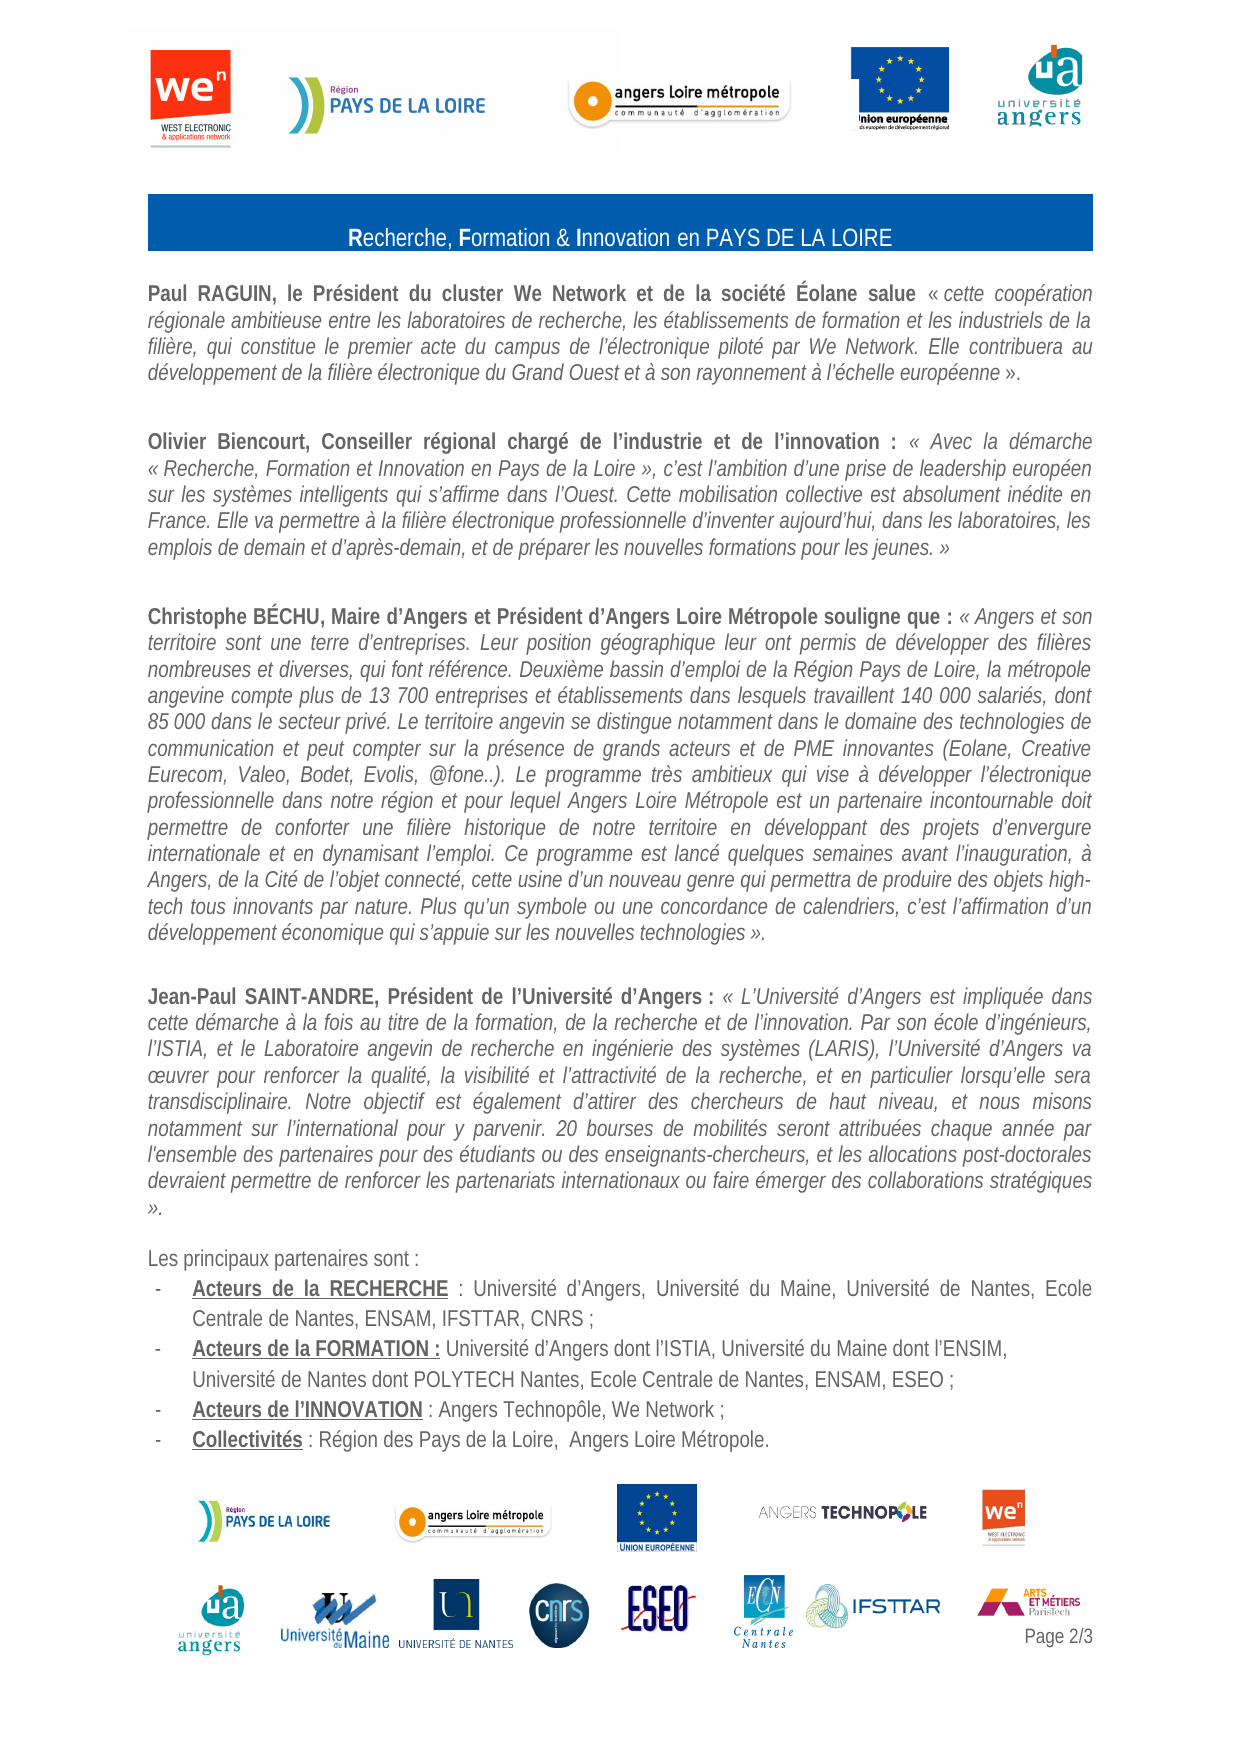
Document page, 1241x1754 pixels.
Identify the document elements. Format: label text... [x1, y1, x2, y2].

list Acteurs de la formation : Université d’Angers dont l’ISTIA, Université du Maine dont l’ENSIM, Université de Nantes dont POLYTECH Nantes, Ecole Centrale de Nantes, ENSAM, ESEO ; [154, 1335, 1093, 1392]
picture [977, 1484, 1030, 1551]
picture [529, 1583, 589, 1648]
text Olivier Biencourt, Conseiller régional chargé de l’industrie et de l’innovation : « Avec la démarche « Recherche, Formation et Innovation en Pays de la Loire », c’est l’ambition d’une prise de leadership européen sur les systèmes intelligents qui s’affirme dans l’Ouest. Cette mobilisation collective est absolument inédite en France. Elle va permettre à la filière électronique professionnelle d’inventer aujourd’hui, dans les laboratoires, les emplois de demain et d’après-demain, et de préparer les nouvelles formations pour les jeunes. » [148, 428, 1093, 560]
list Collectivités : Région des Pays de la Loire, Angers Loire Métropole. [155, 1426, 1093, 1452]
text Les principaux partenaires sont : [148, 1245, 1093, 1271]
picture [178, 1584, 244, 1655]
picture [754, 1496, 932, 1531]
picture [281, 1593, 389, 1648]
text Jean-Paul SAINT-ANDRE, Président de l’Université d’Angers : « L’Université d’Angers est impliquée dans cette démarche à la fois au titre de la formation, de la recherche et de l’innovation. Par son école d’ingénieurs, l’ISTIA, et le Laboratoire angevin de recherche en ingénierie des systèmes (LARIS), l’Université d’Angers va œuvrer pour renforcer la qualité, la visibilité et l’attractivité de la recherche, et en particulier lorsqu’elle sera transdisciplinaire. Notre objectif est également d’attirer des chercheurs de haut niveau, et nous misons notamment sur l’international pour y parvenir. 20 bourses de mobilités seront attribuées chaque année par l'ensemble des partenaires pour des étudiants ou des enseignants-chercheurs, et les allocations post-doctorales devraient permettre de renforcer les partenariats internationaux ou faire émerger des collaborations stratégiques ». [148, 983, 1093, 1220]
picture [399, 1579, 513, 1648]
picture [617, 1484, 697, 1552]
picture [619, 1583, 697, 1634]
picture [127, 27, 950, 153]
picture [167, 1473, 601, 1569]
list Acteurs de la recherche : Université d’Angers, Université du Maine, Université de Nantes, Ecole Centrale de Nantes, ENSAM, IFSTTAR, CNRS ; [155, 1275, 1093, 1331]
text Paul RAGUIN, le Président du cluster We Network et de la société Éolane salue « cette coopération régionale ambitieuse entre les laboratoires de recherche, les établissements de formation et les industriels de la filière, qui constitue le premier acte du campus de l’électronique piloté par We Network. Elle contribuera au développement de la filière électronique du Grand Ouest et à son rayonnement à l’échelle européenne ». [148, 280, 1093, 386]
picture [997, 44, 1083, 127]
picture [977, 1579, 1080, 1625]
list Acteurs de l’innovation : Angers Technopôle, We Network ; [155, 1396, 1093, 1422]
picture [734, 1575, 793, 1648]
picture [806, 1584, 940, 1628]
text Christophe Béchu, Maire d’Angers et Président d’Angers Loire Métropole souligne que : « Angers et son territoire sont une terre d’entreprises. Leur position géographique leur ont permis de développer des filières nombreuses et diverses, qui font référence. Deuxième bassin d’emploi de la Région Pays de Loire, la métropole angevine compte plus de 13 700 entreprises et établissements dans lesquels travaillent 140 000 salariés, dont 85 000 dans le secteur privé. Le territoire angevin se distingue notamment dans le domaine des technologies de communication et peut compter sur la présence de grands acteurs et de PME innovantes (Eolane, Creative Eurecom, Valeo, Bodet, Evolis, @fone..). Le programme très ambitieux qui vise à développer l’électronique professionnelle dans notre région et pour lequel Angers Loire Métropole est un partenaire incontournable doit permettre de conforter une filière historique de notre territoire en développant des projets d’envergure internationale et en dynamisant l’emploi. Ce programme est lancé quelques semaines avant l’inauguration, à Angers, de la Cité de l’objet connecté, cette usine d’un nouveau genre qui permettra de produire des objets high-tech tous innovants par nature. Plus qu’un symbole ou une concordance de calendriers, c’est l’affirmation d’un développement économique qui s’appuie sur les nouvelles technologies ». [148, 603, 1093, 945]
